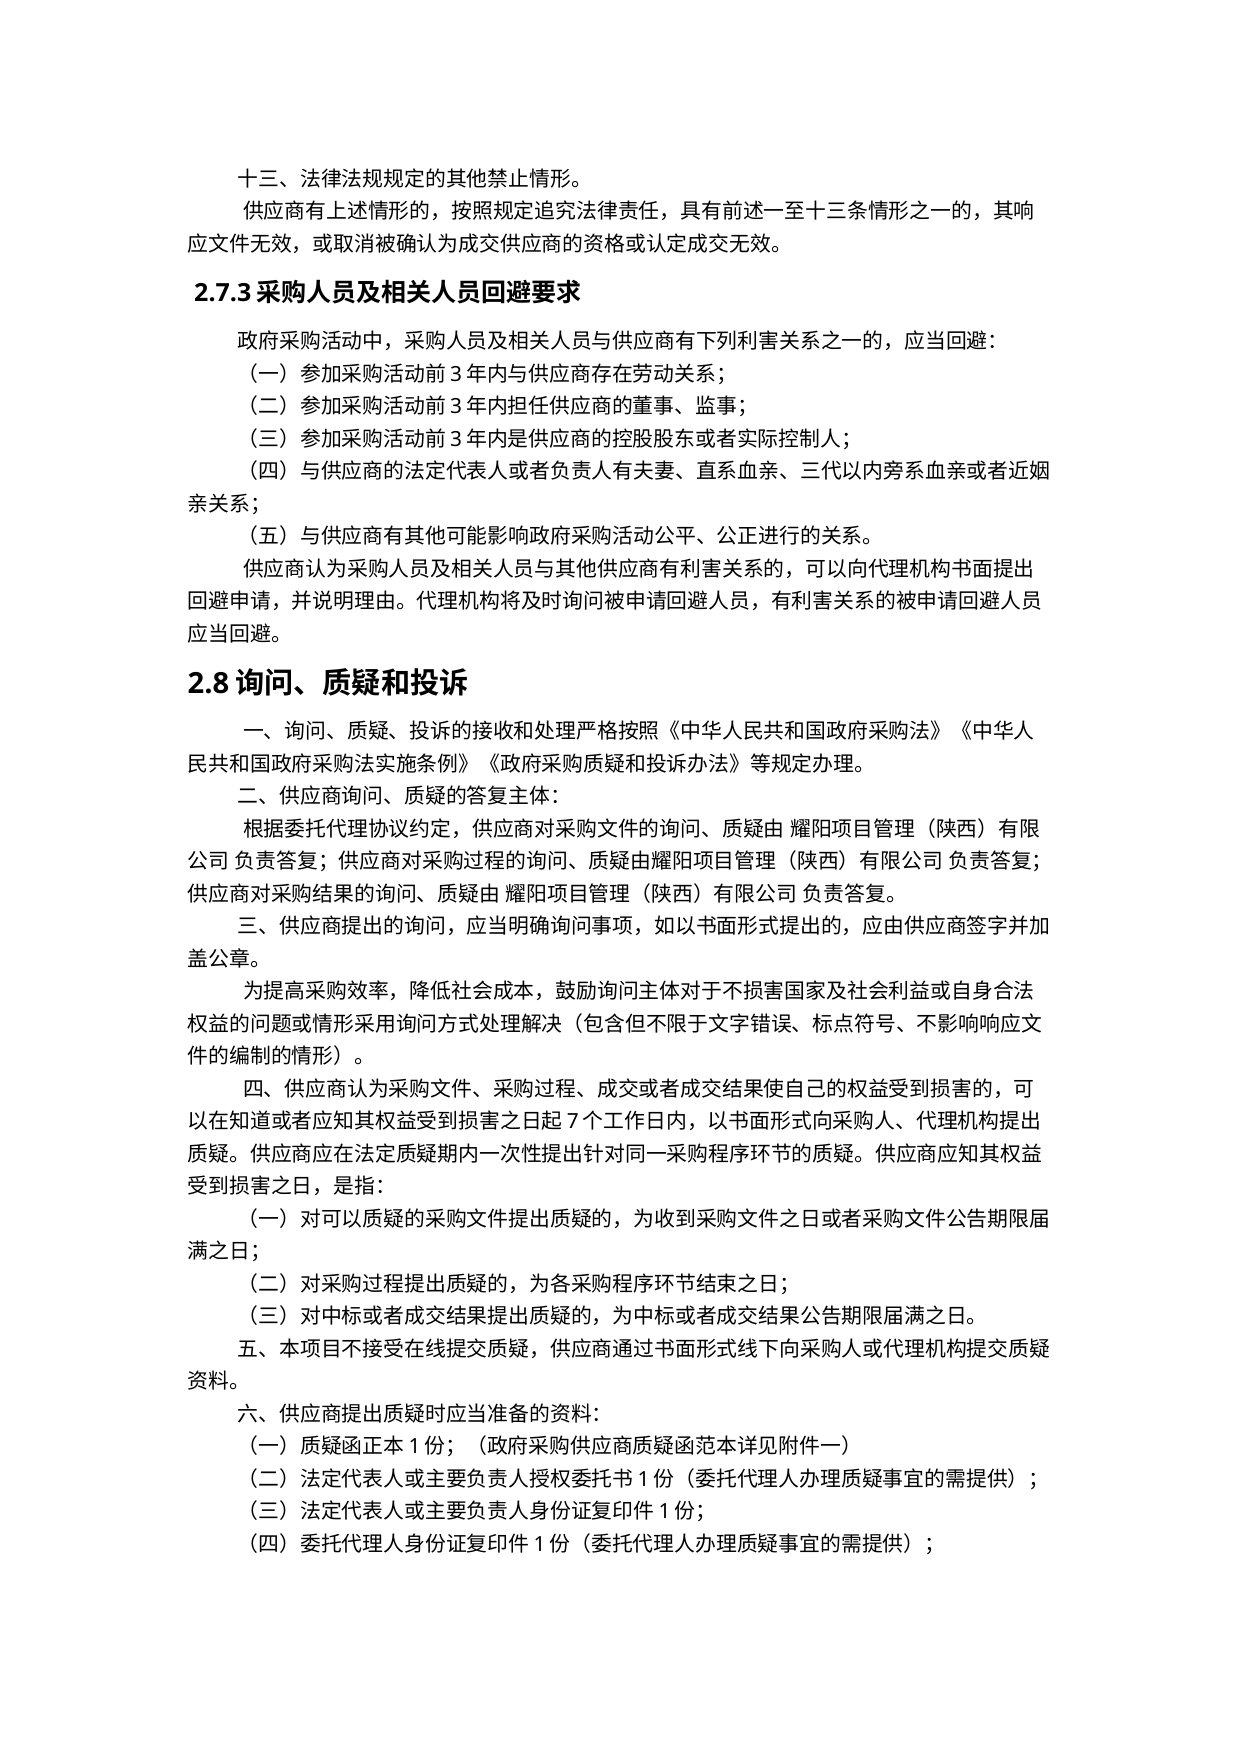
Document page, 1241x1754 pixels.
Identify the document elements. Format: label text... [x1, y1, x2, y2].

text （二）法定代表人或主要负责人授权委托书1份（委托代理人办理质疑事宜的需提供）； [187, 1462, 1053, 1494]
text 四、供应商认为采购文件、采购过程、成交或者成交结果使自己的权益受到损害的，可以在知道或者应知其权益受到损害之日起7个工作日内，以书面形式向采购人、代理机构提出质疑。供应商应在法定质疑期内一次性提出针对同一采购程序环节的质疑。供应商应知其权益受到损害之日，是指： [187, 1072, 1053, 1202]
text 五、本项目不接受在线提交质疑，供应商通过书面形式线下向采购人或代理机构提交质疑资料。 [187, 1332, 1053, 1397]
text （二）参加采购活动前3年内担任供应商的董事、监事； [187, 389, 1053, 422]
text （三）对中标或者成交结果提出质疑的，为中标或者成交结果公告期限届满之日。 [187, 1299, 1053, 1332]
text 二、供应商询问、质疑的答复主体： [187, 779, 1053, 812]
text 三、供应商提出的询问，应当明确询问事项，如以书面形式提出的，应由供应商签字并加盖公章。 [187, 909, 1053, 974]
text （二）对采购过程提出质疑的，为各采购程序环节结束之日； [187, 1267, 1053, 1299]
text 2.8询问、质疑和投诉 [187, 649, 1053, 714]
text （一）对可以质疑的采购文件提出质疑的，为收到采购文件之日或者采购文件公告期限届满之日； [187, 1202, 1053, 1267]
text 为提高采购效率，降低社会成本，鼓励询问主体对于不损害国家及社会利益或自身合法权益的问题或情形采用询问方式处理解决（包含但不限于文字错误、标点符号、不影响响应文件的编制的情形）。 [187, 974, 1053, 1072]
text 十三、法律法规规定的其他禁止情形。 [187, 162, 1053, 194]
text （一）参加采购活动前3年内与供应商存在劳动关系； [187, 357, 1053, 389]
text （一）质疑函正本1份；（政府采购供应商质疑函范本详见附件一） [187, 1429, 1053, 1462]
text 2.7.3采购人员及相关人员回避要求 [187, 259, 1053, 324]
text （三）法定代表人或主要负责人身份证复印件1份； [187, 1494, 1053, 1527]
text 供应商有上述情形的，按照规定追究法律责任，具有前述一至十三条情形之一的，其响应文件无效，或取消被确认为成交供应商的资格或认定成交无效。 [187, 194, 1053, 259]
text （四）委托代理人身份证复印件1份（委托代理人办理质疑事宜的需提供）； [187, 1527, 1053, 1559]
text 六、供应商提出质疑时应当准备的资料： [187, 1397, 1053, 1429]
text 政府采购活动中，采购人员及相关人员与供应商有下列利害关系之一的，应当回避： [187, 324, 1053, 357]
text （五）与供应商有其他可能影响政府采购活动公平、公正进行的关系。 [187, 519, 1053, 552]
text 一、询问、质疑、投诉的接收和处理严格按照《中华人民共和国政府采购法》《中华人民共和国政府采购法实施条例》《政府采购质疑和投诉办法》等规定办理。 [187, 714, 1053, 779]
text 供应商认为采购人员及相关人员与其他供应商有利害关系的，可以向代理机构书面提出回避申请，并说明理由。代理机构将及时询问被申请回避人员，有利害关系的被申请回避人员应当回避。 [187, 552, 1053, 649]
text 根据委托代理协议约定，供应商对采购文件的询问、质疑由 耀阳项目管理（陕西）有限公司 负责答复；供应商对采购过程的询问、质疑由耀阳项目管理（陕西）有限公司 负责答复；供应商对采购结果的询问、质疑由 耀阳项目管理（陕西）有限公司 负责答复。 [187, 812, 1053, 909]
text （四）与供应商的法定代表人或者负责人有夫妻、直系血亲、三代以内旁系血亲或者近姻亲关系； [187, 454, 1053, 519]
text （三）参加采购活动前3年内是供应商的控股股东或者实际控制人； [187, 422, 1053, 454]
